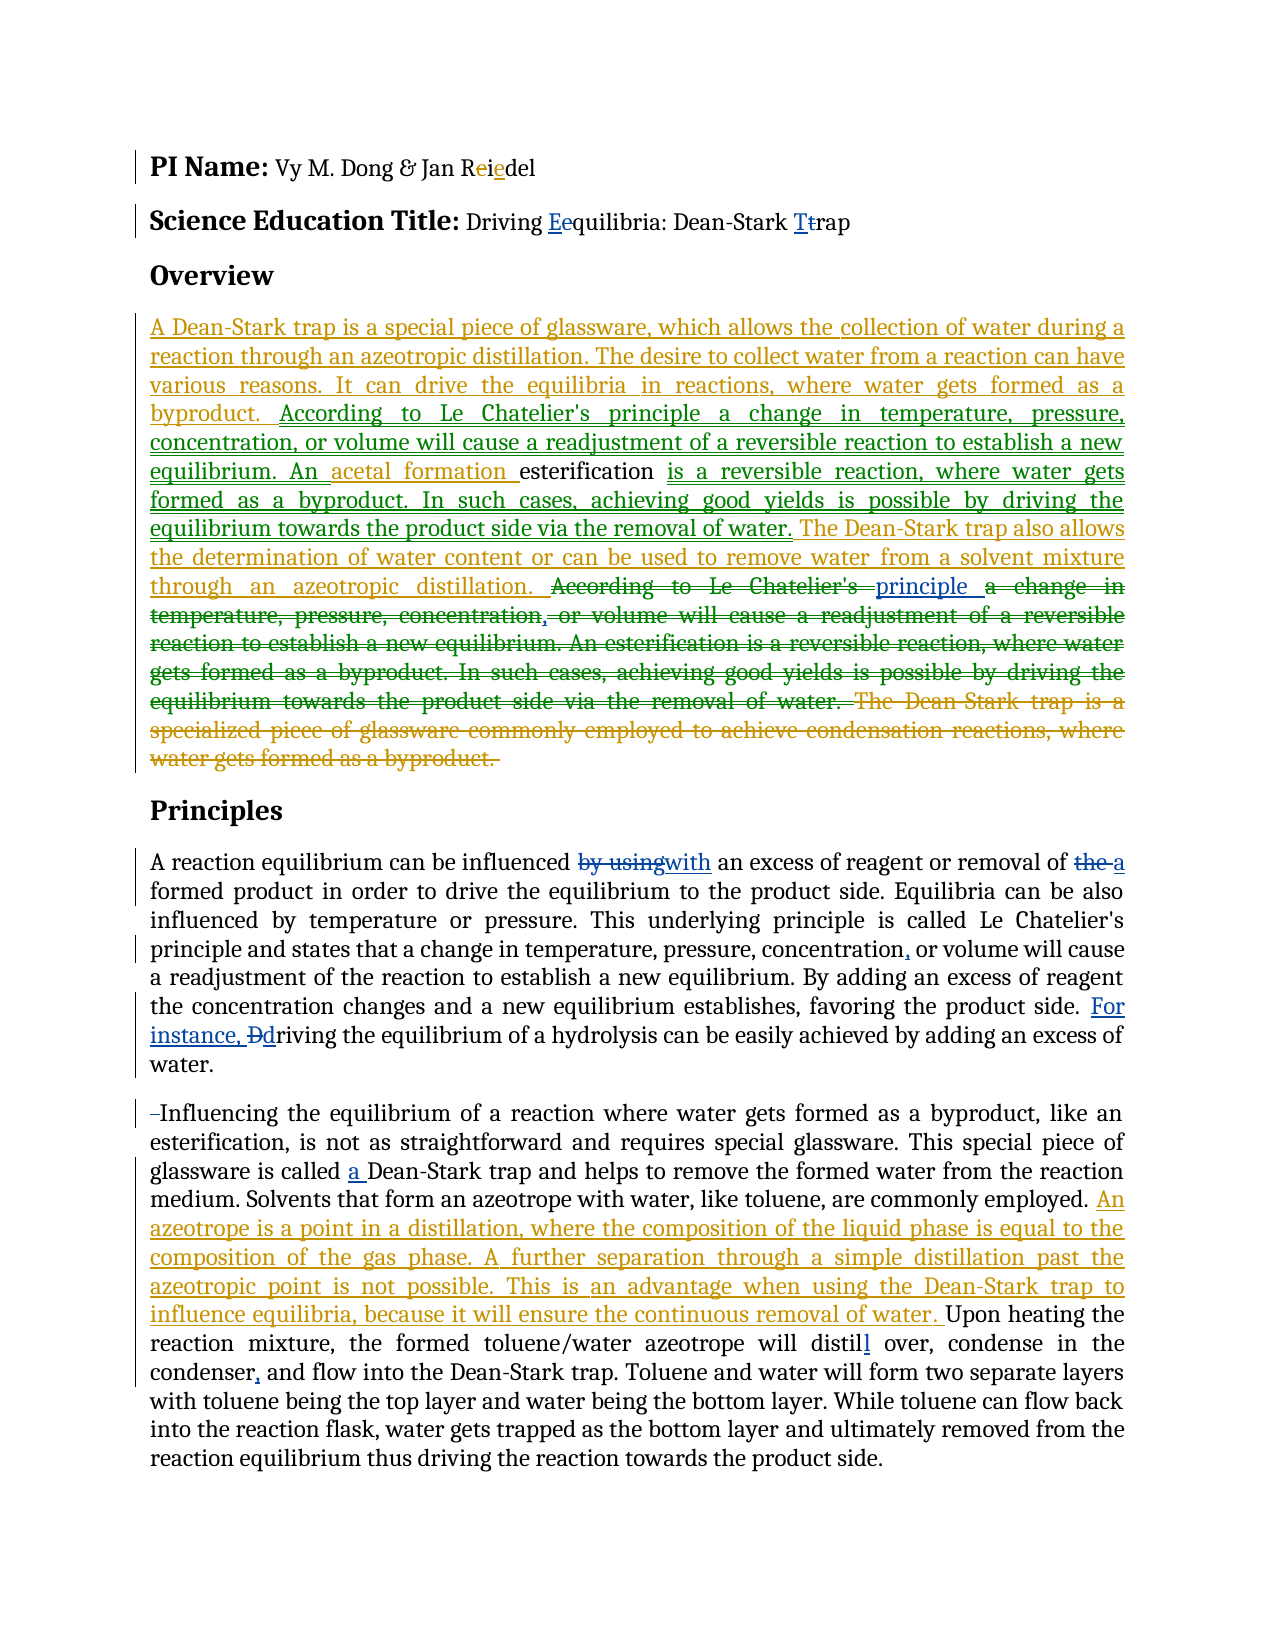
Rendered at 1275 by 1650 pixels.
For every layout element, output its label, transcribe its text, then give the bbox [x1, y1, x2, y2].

text Principles [150, 794, 1125, 827]
text PI Name: Vy M. Dong & Jan Ridel [150, 150, 1125, 183]
text Overview [150, 259, 1125, 292]
text A reaction equilibrium can be influenced an excess of reagent or removal of formed product in order to drive the equilibrium to the product side. Equilibria can be also influenced by temperature or pressure. This underlying principle is called Le Chatelier's principle and states that a change in temperature, pressure, concentration or volume will cause a readjustment of the reaction to establish a new equilibrium. By adding an excess of reagent the concentration changes and a new equilibrium establishes, favoring the product side. riving the equilibrium of a hydrolysis can be easily achieved by adding an excess of water. [150, 848, 1125, 1078]
text Influencing the equilibrium of a reaction where water gets formed as a byproduct, like an esterification, is not as straightforward and requires special glassware. This special piece of glassware is called Dean-Stark trap and helps to remove the formed water from the reaction medium. Solvents that form an azeotrope with water, like toluene, are commonly employed. Upon heating the reaction mixture, the formed toluene/water azeotrope will distil over, condense in the condenser and flow into the Dean-Stark trap. Toluene and water will form two separate layers with toluene being the top layer and water being the bottom layer. While toluene can flow back into the reaction flask, water gets trapped as the bottom layer and ultimately removed from the reaction equilibrium thus driving the reaction towards the product side. [150, 1099, 1125, 1238]
text Science Education Title: Driving quilibria: Dean-Stark rap [150, 204, 1125, 238]
text Influencing the equilibrium of a reaction where water gets formed as a byproduct, like an esterification, is not as straightforward and requires special glassware. This special piece of glassware is called Dean-Stark trap and helps to remove the formed water from the reaction medium. Solvents that form an azeotrope with water, like toluene, are commonly employed. Upon heating the reaction mixture, the formed toluene/water azeotrope will distil over, condense in the condenser and flow into the Dean-Stark trap. Toluene and water will form two separate layers with toluene being the top layer and water being the bottom layer. While toluene can flow back into the reaction flask, water gets trapped as the bottom layer and ultimately removed from the reaction equilibrium thus driving the reaction towards the product side. [150, 1297, 1125, 1473]
